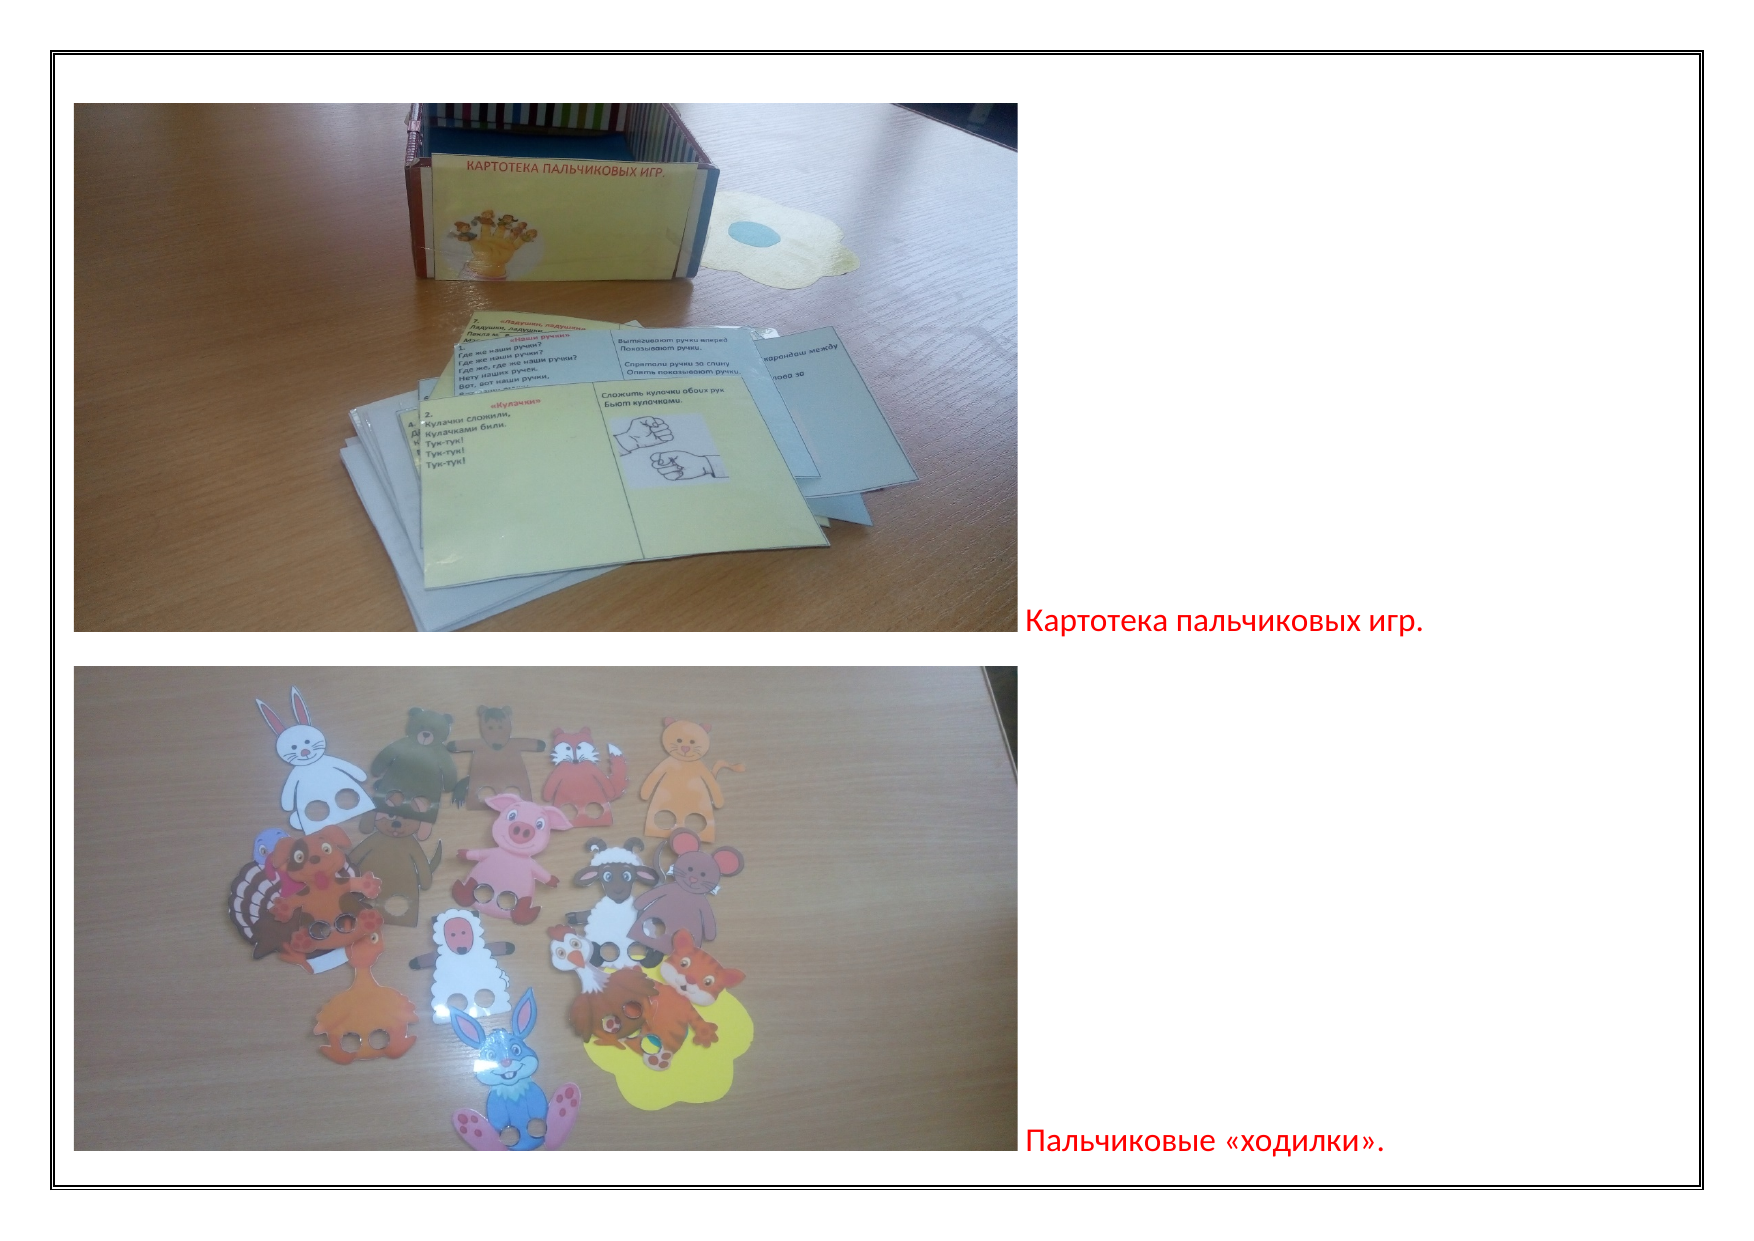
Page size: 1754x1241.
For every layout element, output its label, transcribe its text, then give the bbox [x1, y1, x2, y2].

picture [73, 103, 1018, 632]
picture [73, 666, 1018, 1151]
